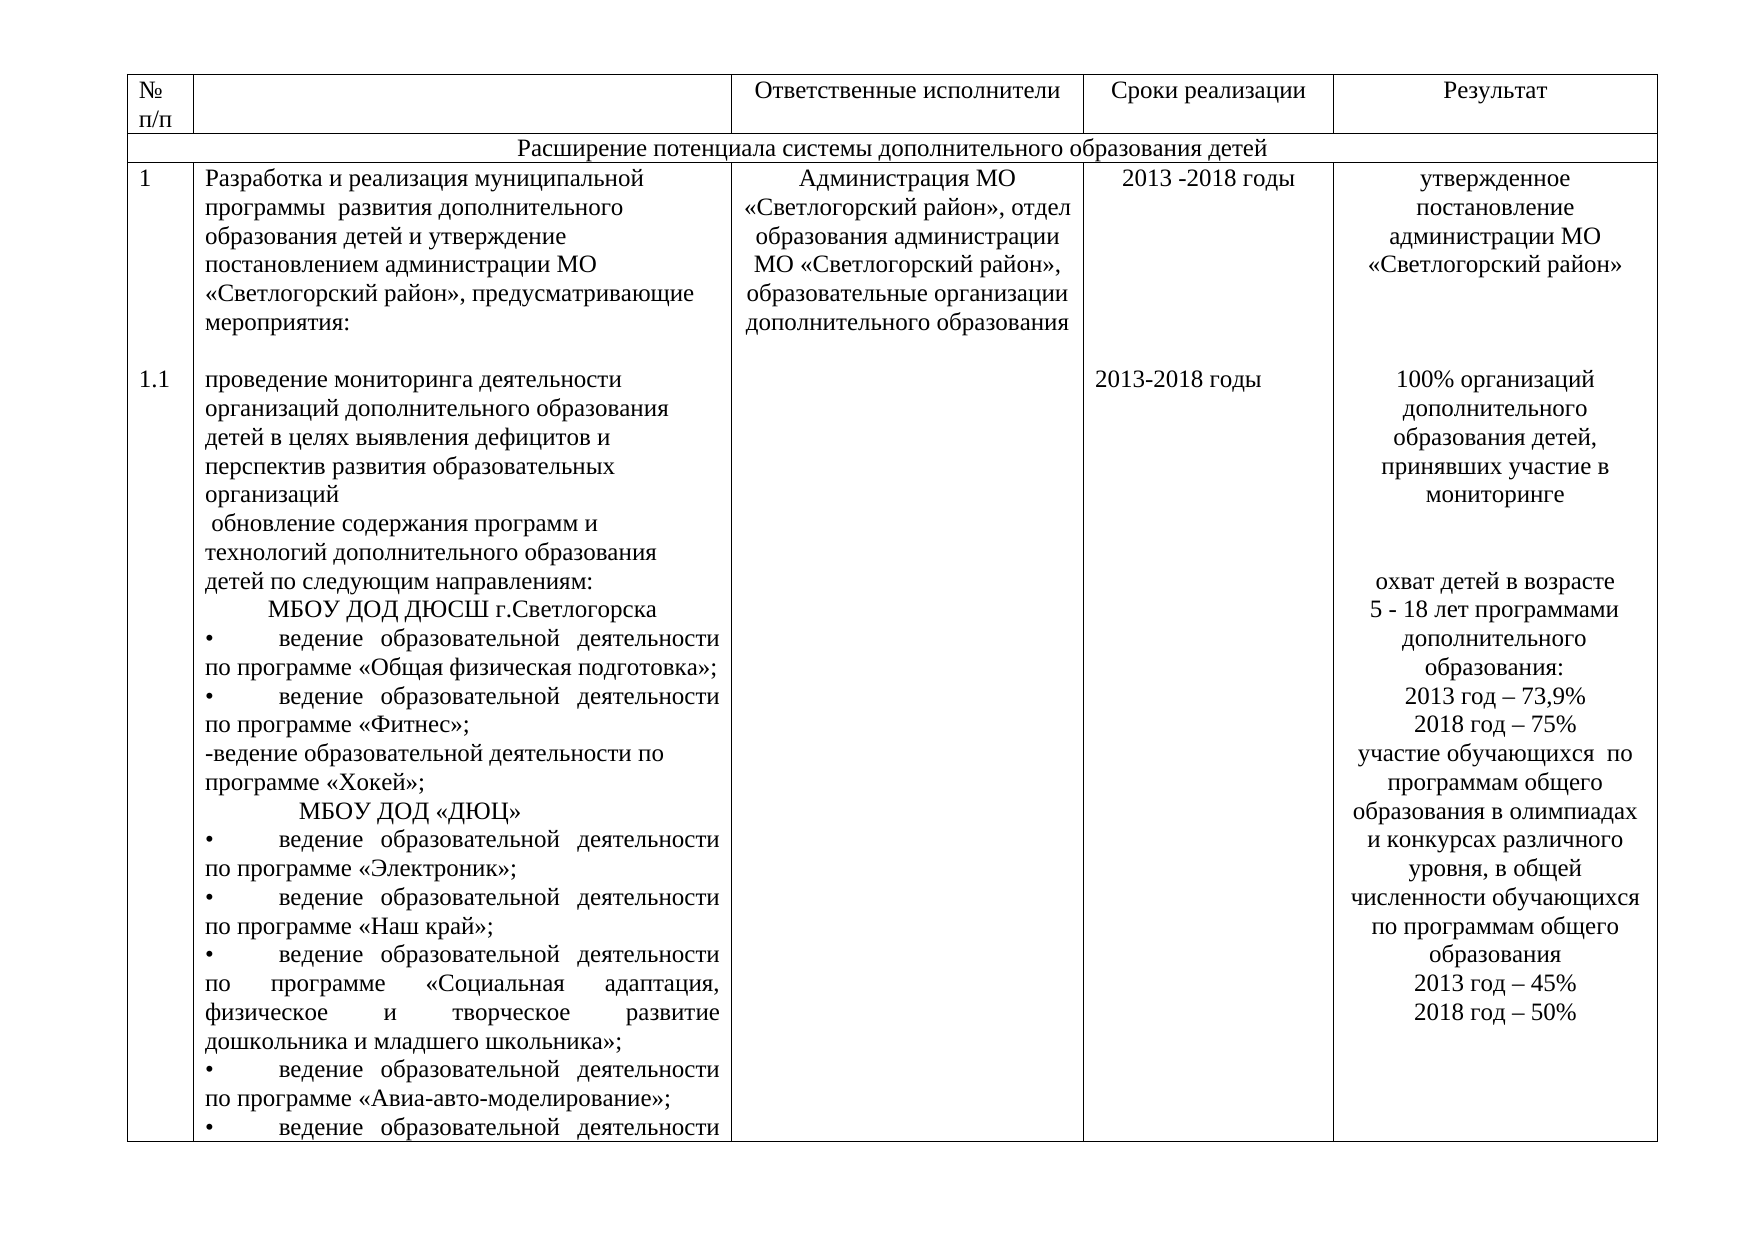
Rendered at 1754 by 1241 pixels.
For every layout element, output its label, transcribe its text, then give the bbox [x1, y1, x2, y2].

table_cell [194, 163, 731, 1141]
table_cell Расширение потенциала системы дополнительного образования детей [128, 134, 1657, 162]
table_header Результат [1334, 75, 1657, 132]
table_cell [1084, 163, 1333, 1141]
table_header Ответственные исполнители [732, 75, 1083, 132]
table_cell 1 1.1 1.2 1.3 1.4 [128, 163, 193, 1141]
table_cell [732, 163, 1083, 1141]
table_header Сроки реализации [1084, 75, 1333, 132]
table_header [194, 75, 731, 132]
table_header № п/п [128, 75, 193, 132]
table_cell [1334, 163, 1657, 1141]
